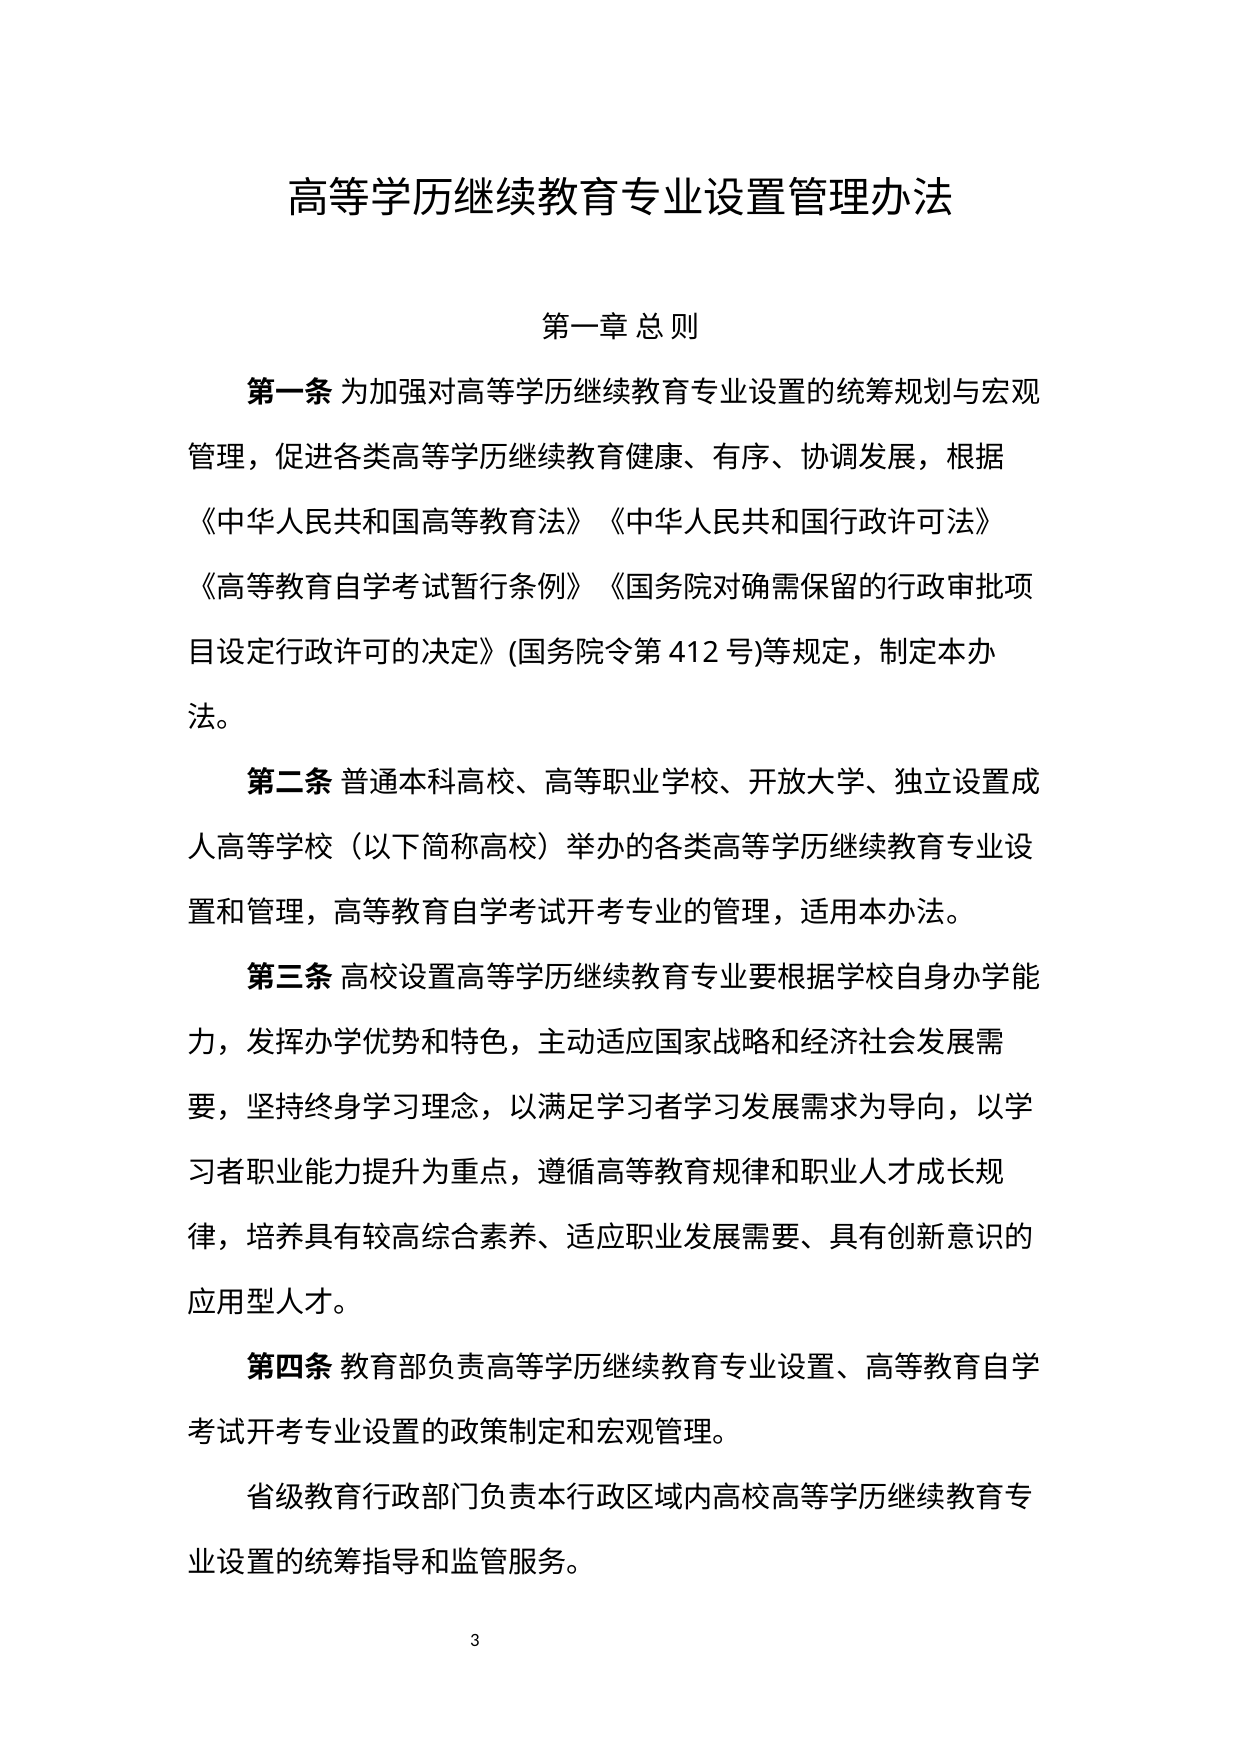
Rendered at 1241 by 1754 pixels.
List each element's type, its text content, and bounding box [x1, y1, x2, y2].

text 第四条 教育部负责高等学历继续教育专业设置、高等教育自学考试开考专业设置的政策制定和宏观管理。 [187, 1332, 1053, 1462]
text 省级教育行政部门负责本行政区域内高校高等学历继续教育专业设置的统筹指导和监管服务。 [187, 1462, 1053, 1592]
text 高等学历继续教育专业设置管理办法 [187, 162, 1053, 227]
text 第二条 普通本科高校、高等职业学校、开放大学、独立设置成人高等学校（以下简称高校）举办的各类高等学历继续教育专业设置和管理，高等教育自学考试开考专业的管理，适用本办法。 [187, 747, 1053, 942]
text 第三条 高校设置高等学历继续教育专业要根据学校自身办学能力，发挥办学优势和特色，主动适应国家战略和经济社会发展需要，坚持终身学习理念，以满足学习者学习发展需求为导向，以学习者职业能力提升为重点，遵循高等教育规律和职业人才成长规律，培养具有较高综合素养、适应职业发展需要、具有创新意识的应用型人才。 [187, 942, 1053, 1332]
text 第一章 总 则 [187, 292, 1053, 357]
text 第一条 为加强对高等学历继续教育专业设置的统筹规划与宏观管理，促进各类高等学历继续教育健康、有序、协调发展，根据《中华人民共和国高等教育法》《中华人民共和国行政许可法》《高等教育自学考试暂行条例》《国务院对确需保留的行政审批项目设定行政许可的决定》(国务院令第412号)等规定，制定本办法。 [187, 357, 1053, 747]
